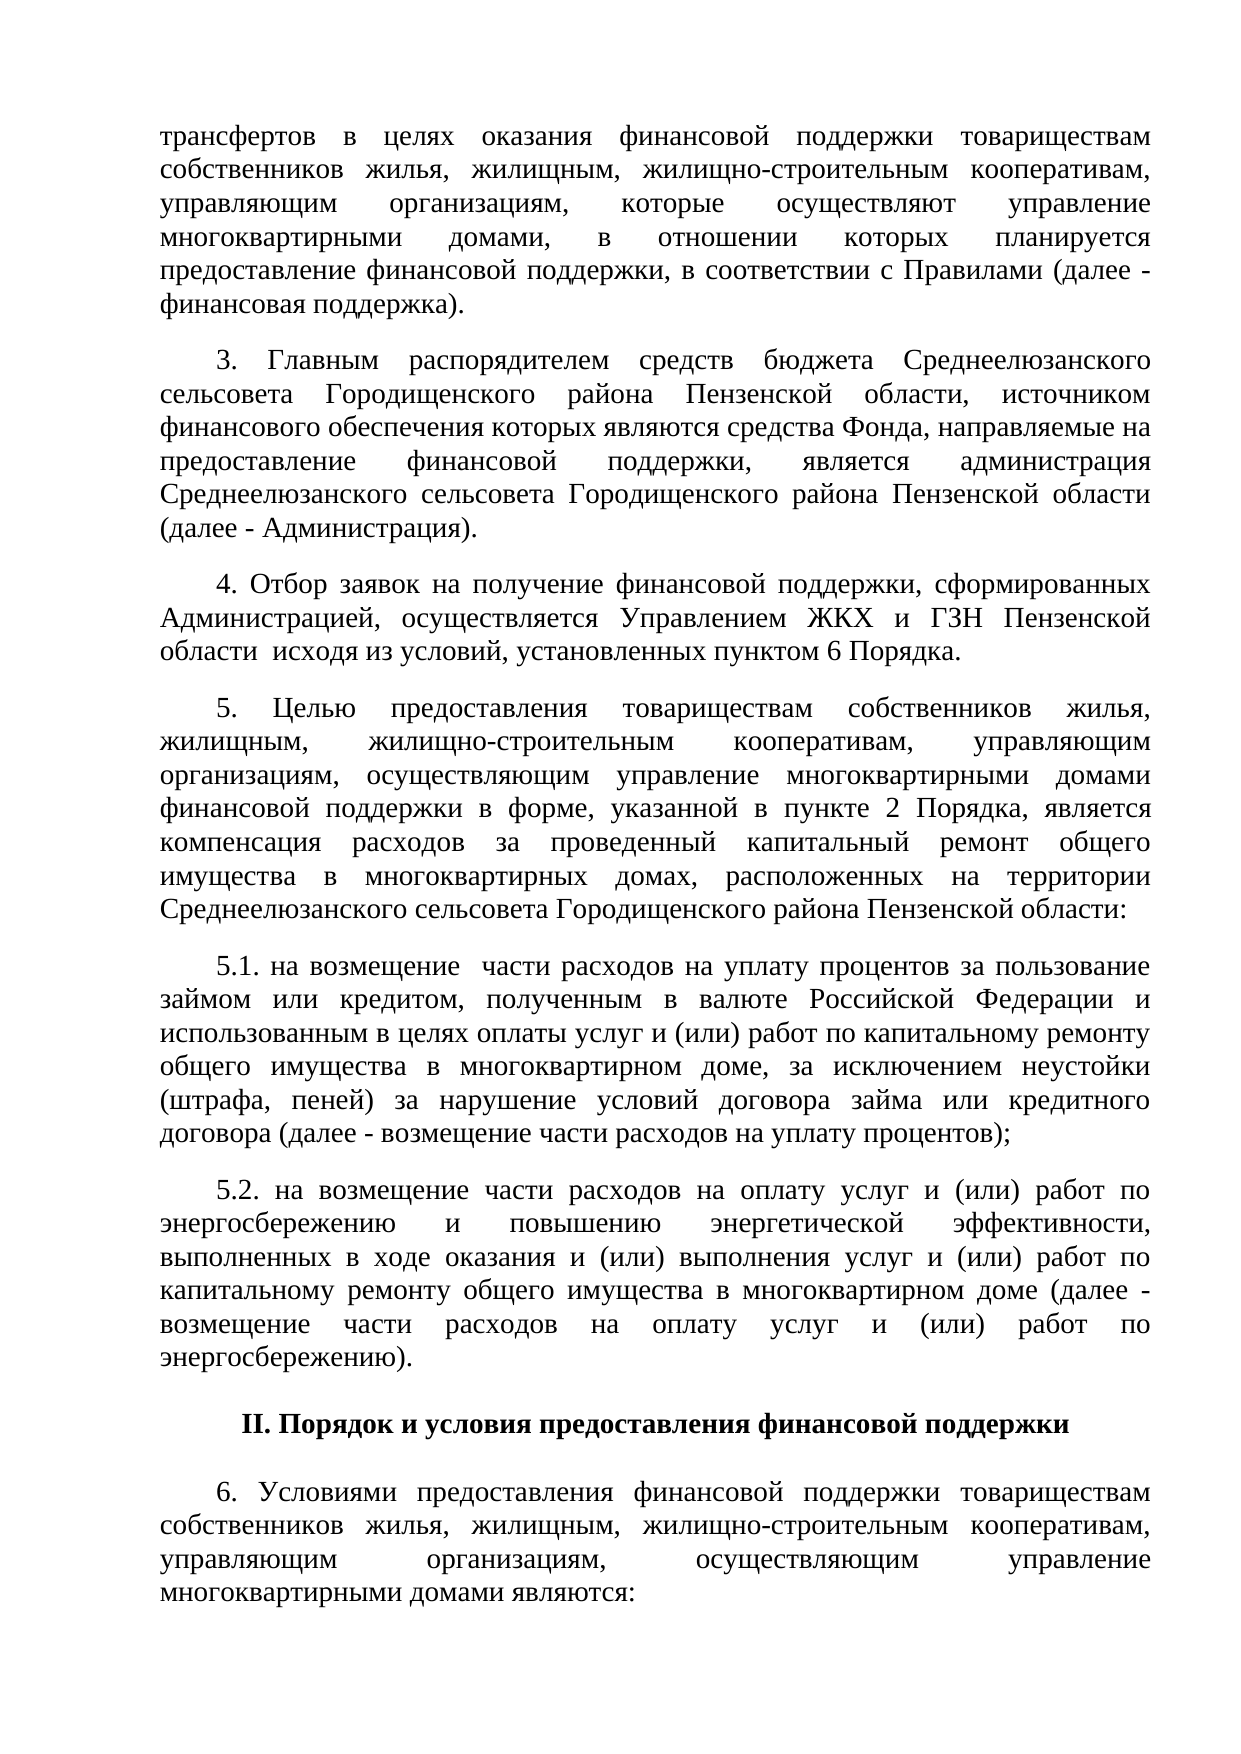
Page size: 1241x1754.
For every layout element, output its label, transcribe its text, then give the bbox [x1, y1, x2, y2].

text 3. Главным распорядителем средств бюджета Среднеелюзанского сельсовета Городищенского района Пензенской области, источником финансового обеспечения которых являются средства Фонда, направляемые на предоставление финансовой поддержки, является администрация Среднеелюзанского сельсовета Городищенского района Пензенской области (далее - Администрация). [159, 342, 1152, 543]
text 6. Условиями предоставления финансовой поддержки товариществам собственников жилья, жилищным, жилищно-строительным кооперативам, управляющим организациям, осуществляющим управление многоквартирными домами являются: [159, 1474, 1152, 1608]
text 4. Отбор заявок на получение финансовой поддержки, сформированных Администрацией, осуществляется Управлением ЖКХ и ГЗН Пензенской области исходя из условий, установленных пунктом 6 Порядка. [159, 566, 1152, 667]
text 5.1. на возмещение части расходов на уплату процентов за пользование займом или кредитом, полученным в валюте Российской Федерации и использованным в целях оплаты услуг и (или) работ по капитальному ремонту общего имущества в многоквартирном доме, за исключением неустойки (штрафа, пеней) за нарушение условий договора займа или кредитного договора (далее - возмещение части расходов на уплату процентов); [159, 948, 1152, 1149]
title II. Порядок и условия предоставления финансовой поддержки [159, 1407, 1152, 1440]
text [159, 118, 1152, 319]
text 5.2. на возмещение части расходов на оплату услуг и (или) работ по энергосбережению и повышению энергетической эффективности, выполненных в ходе оказания и (или) выполнения услуг и (или) работ по капитальному ремонту общего имущества в многоквартирном доме (далее - возмещение части расходов на оплату услуг и (или) работ по энергосбережению). [159, 1172, 1152, 1373]
text 5. Целью предоставления товариществам собственников жилья, жилищным, жилищно-строительным кооперативам, управляющим организациям, осуществляющим управление многоквартирными домами финансовой поддержки в форме, указанной в пункте 2 Порядка, является компенсация расходов за проведенный капитальный ремонт общего имущества в многоквартирных домах, расположенных на территории Среднеелюзанского сельсовета Городищенского района Пензенской области: [159, 690, 1152, 925]
